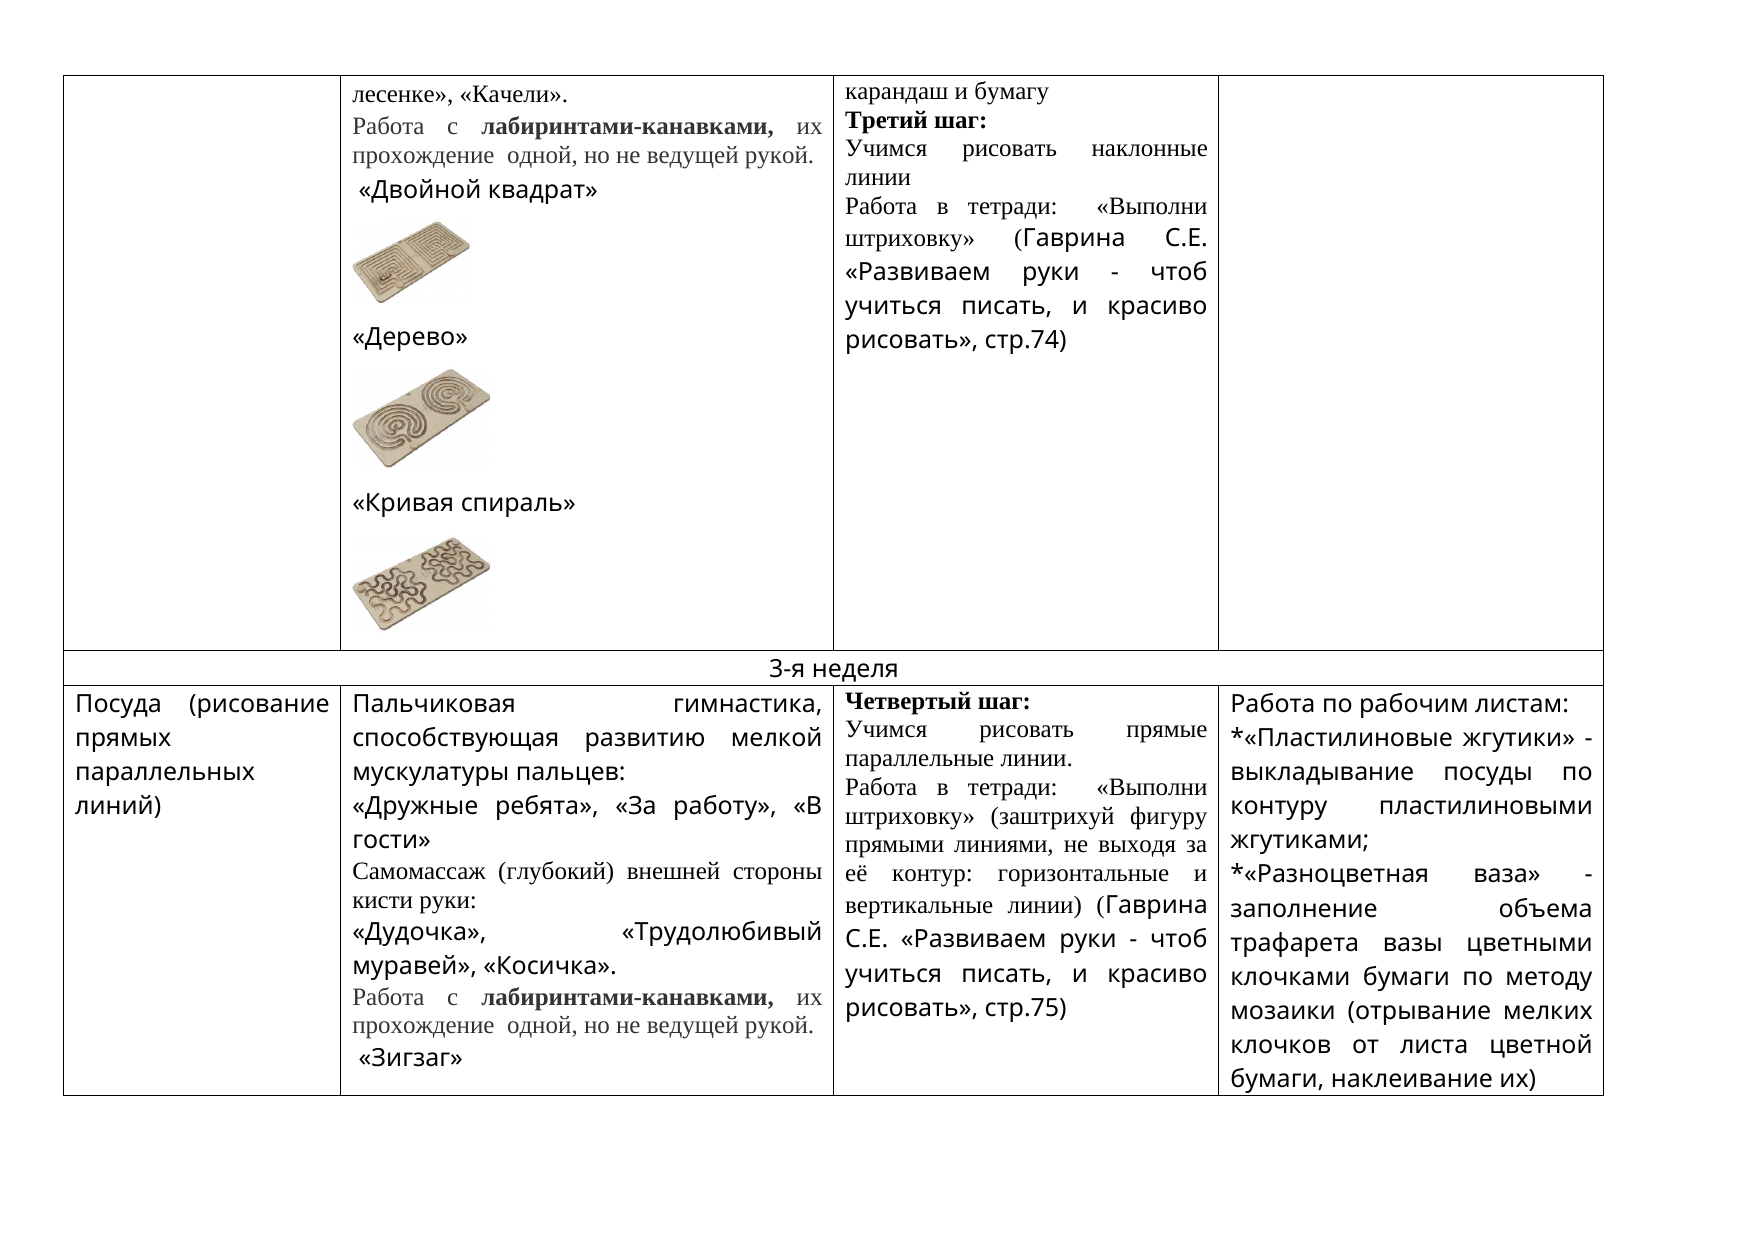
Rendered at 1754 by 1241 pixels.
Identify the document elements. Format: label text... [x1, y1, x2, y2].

picture [352, 356, 492, 482]
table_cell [341, 686, 833, 1094]
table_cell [64, 76, 340, 650]
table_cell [834, 686, 1218, 1094]
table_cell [341, 76, 833, 650]
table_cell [834, 76, 1218, 650]
picture [352, 208, 471, 316]
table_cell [64, 686, 340, 1094]
table_cell 3-я неделя [64, 651, 1603, 685]
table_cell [1219, 76, 1603, 650]
picture [352, 521, 492, 647]
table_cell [1219, 686, 1603, 1094]
